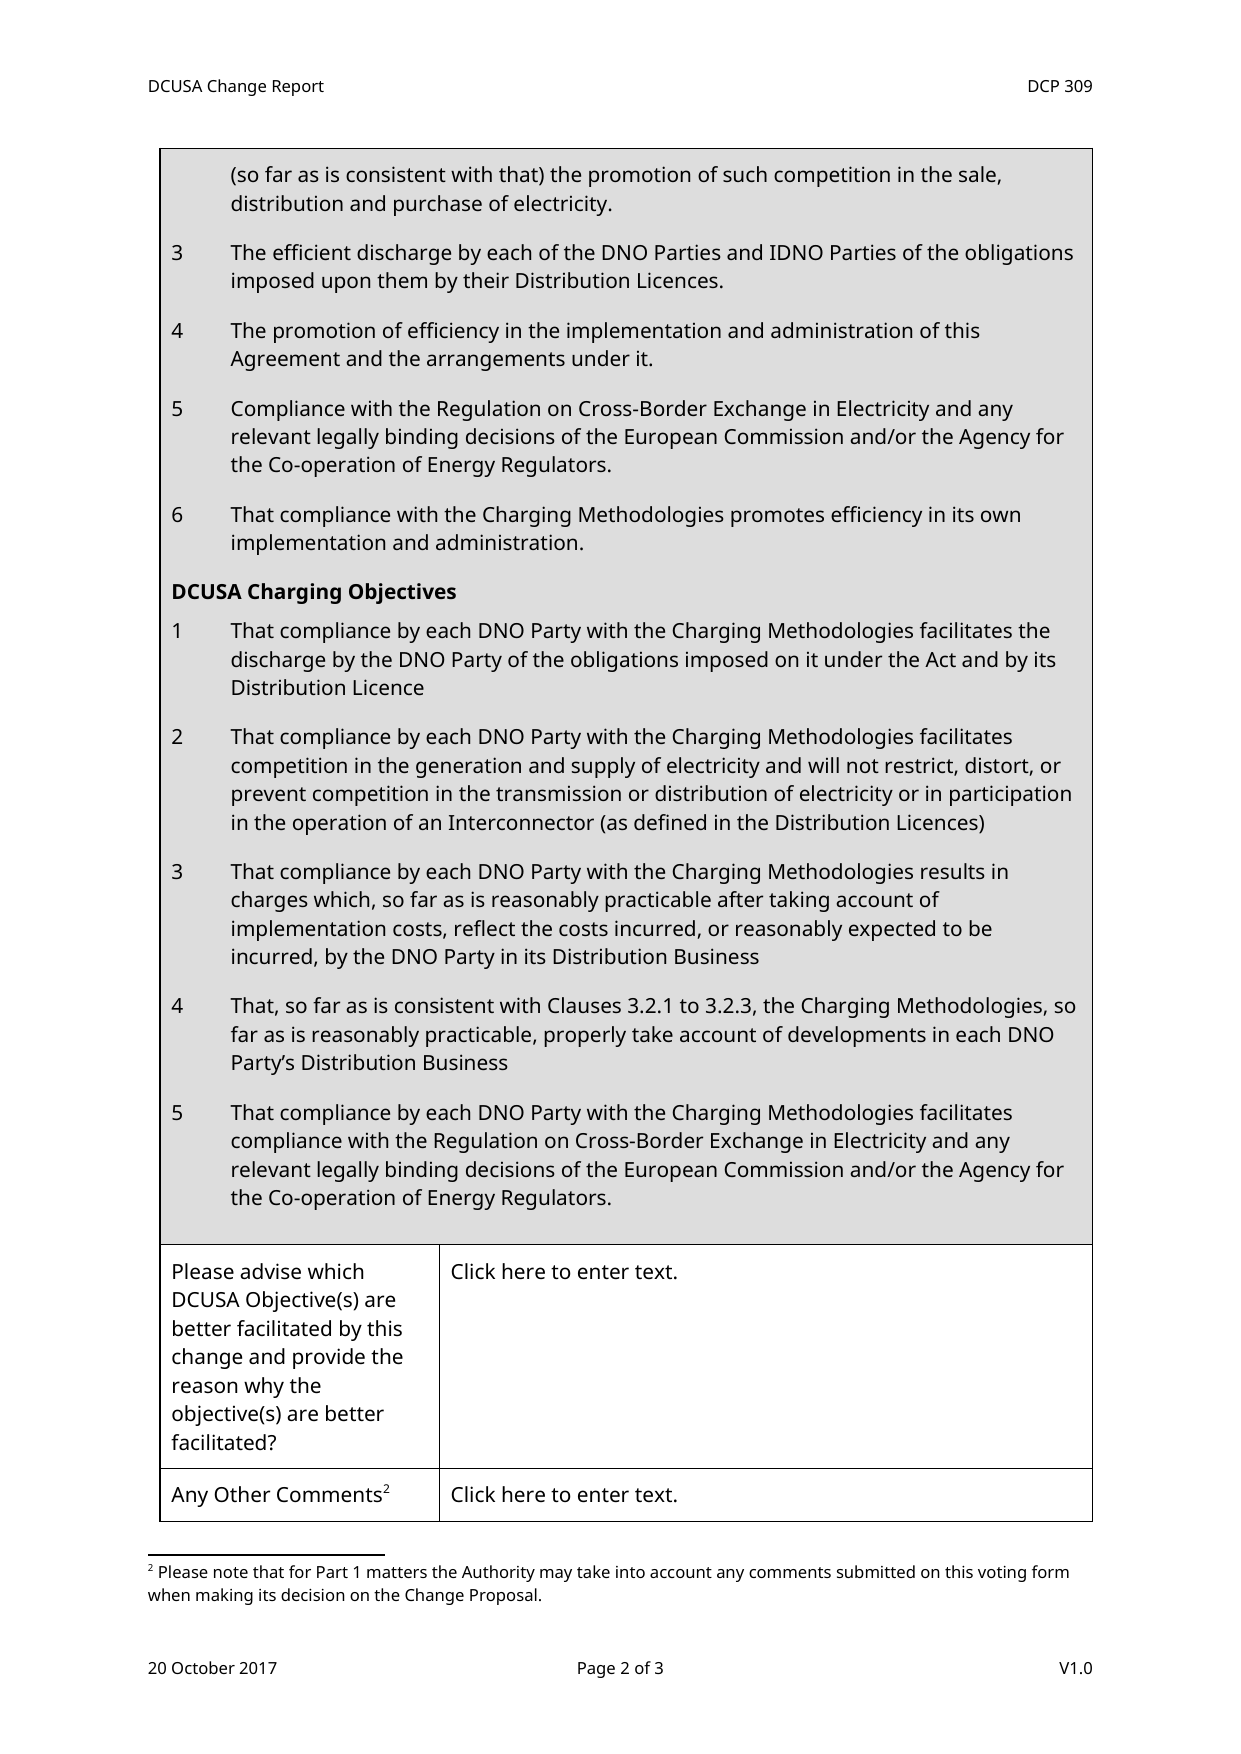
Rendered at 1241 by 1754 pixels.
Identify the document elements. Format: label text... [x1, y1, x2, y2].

table_cell Any Other Comments [161, 1469, 439, 1521]
table_cell Please advise which DCUSA Objective(s) are better facilitated by this change and provide the reason why the objective(s) are better facilitated? [161, 1245, 439, 1468]
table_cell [161, 149, 1092, 1244]
